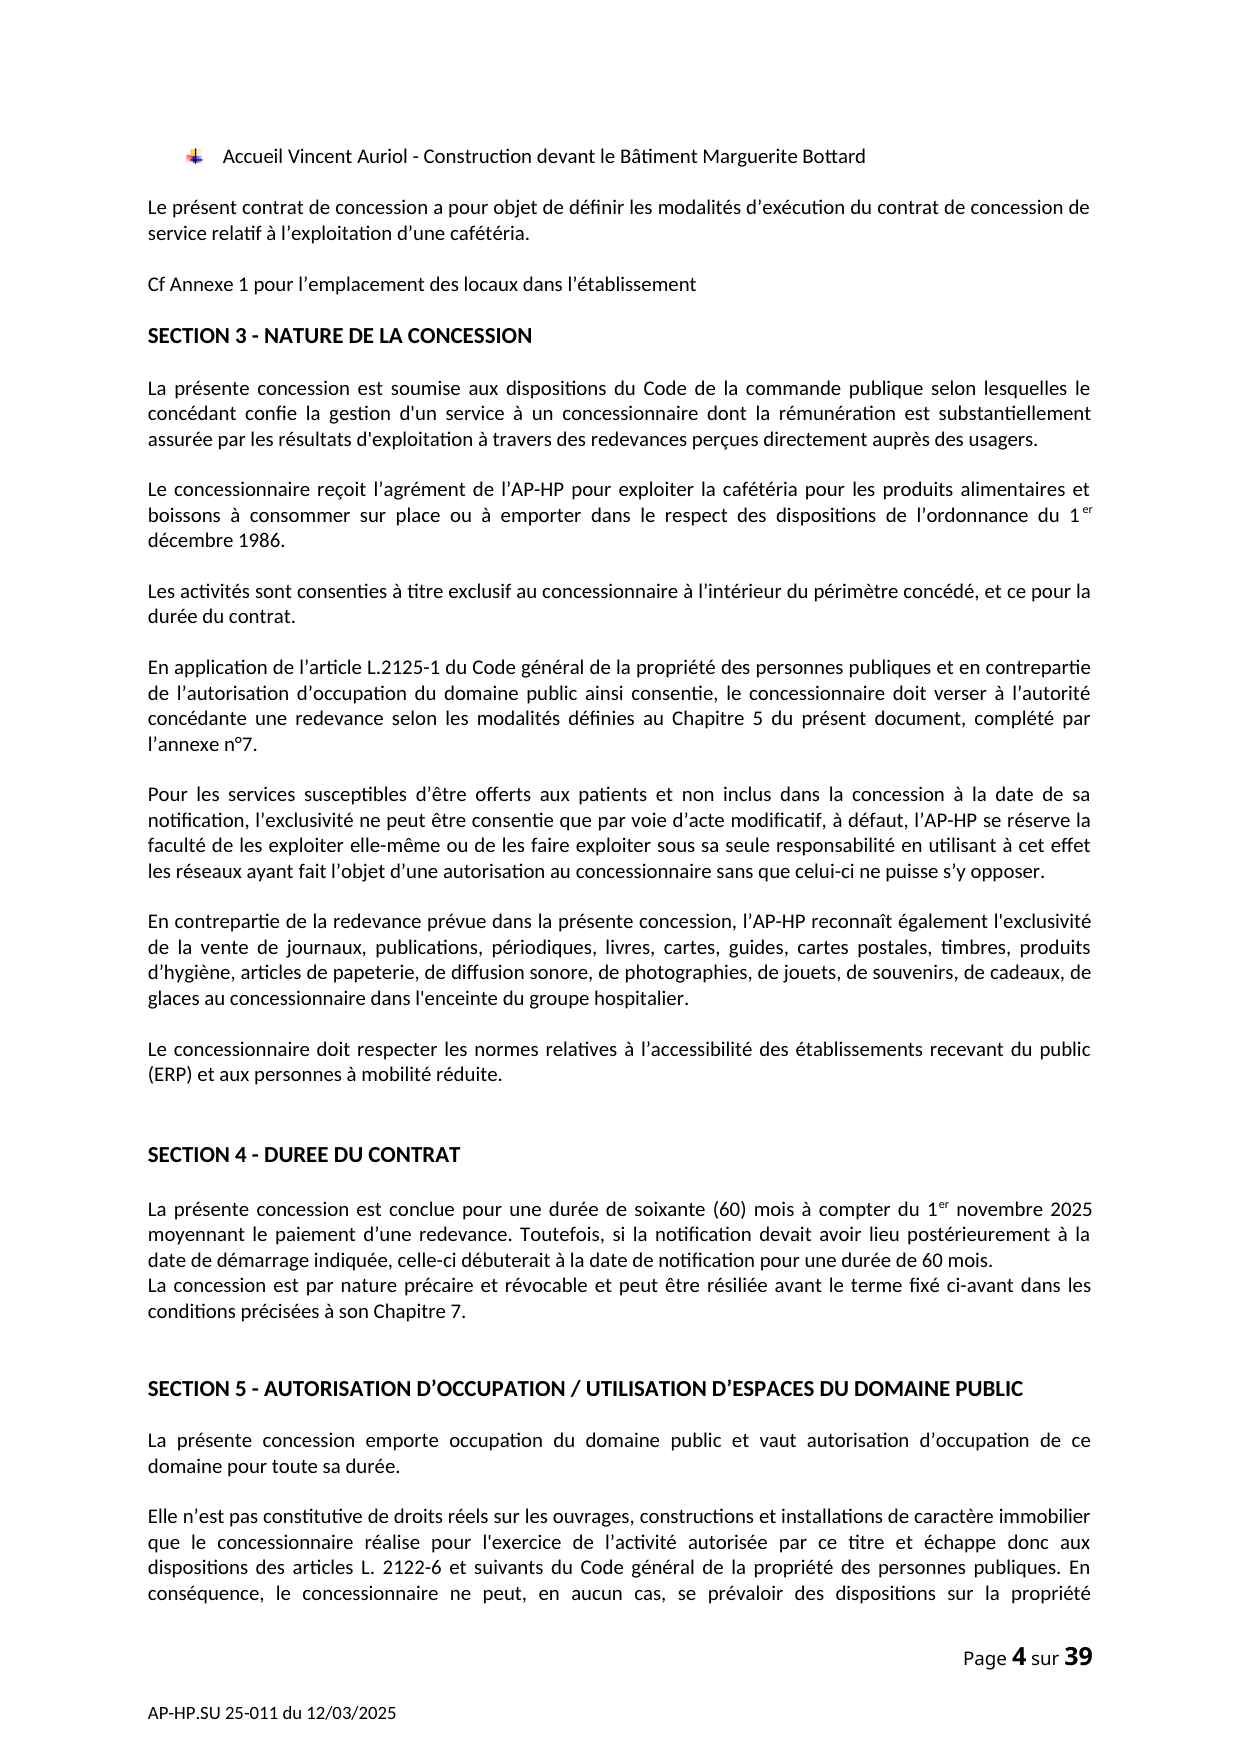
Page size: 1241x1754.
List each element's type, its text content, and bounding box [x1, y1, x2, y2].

text La présente concession est soumise aux dispositions du Code de la commande publique selon lesquelles le concédant confie la gestion d'un service à un concessionnaire dont la rémunération est substantiellement assurée par les résultats d'exploitation à travers des redevances perçues directement auprès des usagers. [148, 375, 1093, 451]
subtitle SECTION 4 - DUREE DU CONTRAT [148, 1140, 1093, 1168]
text La concession est par nature précaire et révocable et peut être résiliée avant le terme fixé ci-avant dans les conditions précisées à son Chapitre 7. [148, 1272, 1093, 1323]
text La présente concession emporte occupation du domaine public et vaut autorisation d’occupation de ce domaine pour toute sa durée. [148, 1427, 1093, 1478]
text En application de l’article L.2125-1 du Code général de la propriété des personnes publiques et en contrepartie de l’autorisation d’occupation du domaine public ainsi consentie, le concessionnaire doit verser à l’autorité concédante une redevance selon les modalités définies au Chapitre 5 du présent document, complété par l’annexe n°7. [148, 654, 1093, 756]
picture [186, 147, 203, 164]
text Le concessionnaire reçoit l’agrément de l’AP-HP pour exploiter la cafétéria pour les produits alimentaires et boissons à consommer sur place ou à emporter dans le respect des dispositions de l’ordonnance du 1er décembre 1986. [148, 477, 1093, 553]
text En contrepartie de la redevance prévue dans la présente concession, l’AP-HP reconnaît également l'exclusivité de la vente de journaux, publications, périodiques, livres, cartes, guides, cartes postales, timbres, produits d’hygiène, articles de papeterie, de diffusion sonore, de photographies, de jouets, de souvenirs, de cadeaux, de glaces au concessionnaire dans l'enceinte du groupe hospitalier. [148, 909, 1093, 1010]
text Pour les services susceptibles d’être offerts aux patients et non inclus dans la concession à la date de sa notification, l’exclusivité ne peut être consentie que par voie d’acte modificatif, à défaut, l’AP-HP se réserve la faculté de les exploiter elle-même ou de les faire exploiter sous sa seule responsabilité en utilisant à cet effet les réseaux ayant fait l’objet d’une autorisation au concessionnaire sans que celui-ci ne puisse s’y opposer. [148, 782, 1093, 883]
list Accueil Vincent Auriol - Construction devant le Bâtiment Marguerite Bottard [185, 144, 1093, 169]
subtitle SECTION 5 - AUTORISATION D’OCCUPATION / UTILISATION D’ESPACES DU DOMAINE PUBLIC [148, 1374, 1093, 1402]
subtitle SECTION 3 - NATURE DE LA CONCESSION [148, 322, 1093, 349]
text Les activités sont consenties à titre exclusif au concessionnaire à l’intérieur du périmètre concédé, et ce pour la durée du contrat. [148, 578, 1093, 629]
text Le présent contrat de concession a pour objet de définir les modalités d’exécution du contrat de concession de service relatif à l’exploitation d’une cafétéria. [148, 194, 1093, 245]
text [148, 1504, 1093, 1605]
text La présente concession est conclue pour une durée de soixante (60) mois à compter du 1er novembre 2025 moyennant le paiement d’une redevance. Toutefois, si la notification devait avoir lieu postérieurement à la date de démarrage indiquée, celle-ci débuterait à la date de notification pour une durée de 60 mois. [148, 1196, 1093, 1272]
text Cf Annexe 1 pour l’emplacement des locaux dans l’établissement [148, 271, 1093, 296]
text Le concessionnaire doit respecter les normes relatives à l’accessibilité des établissements recevant du public (ERP) et aux personnes à mobilité réduite. [148, 1036, 1093, 1087]
